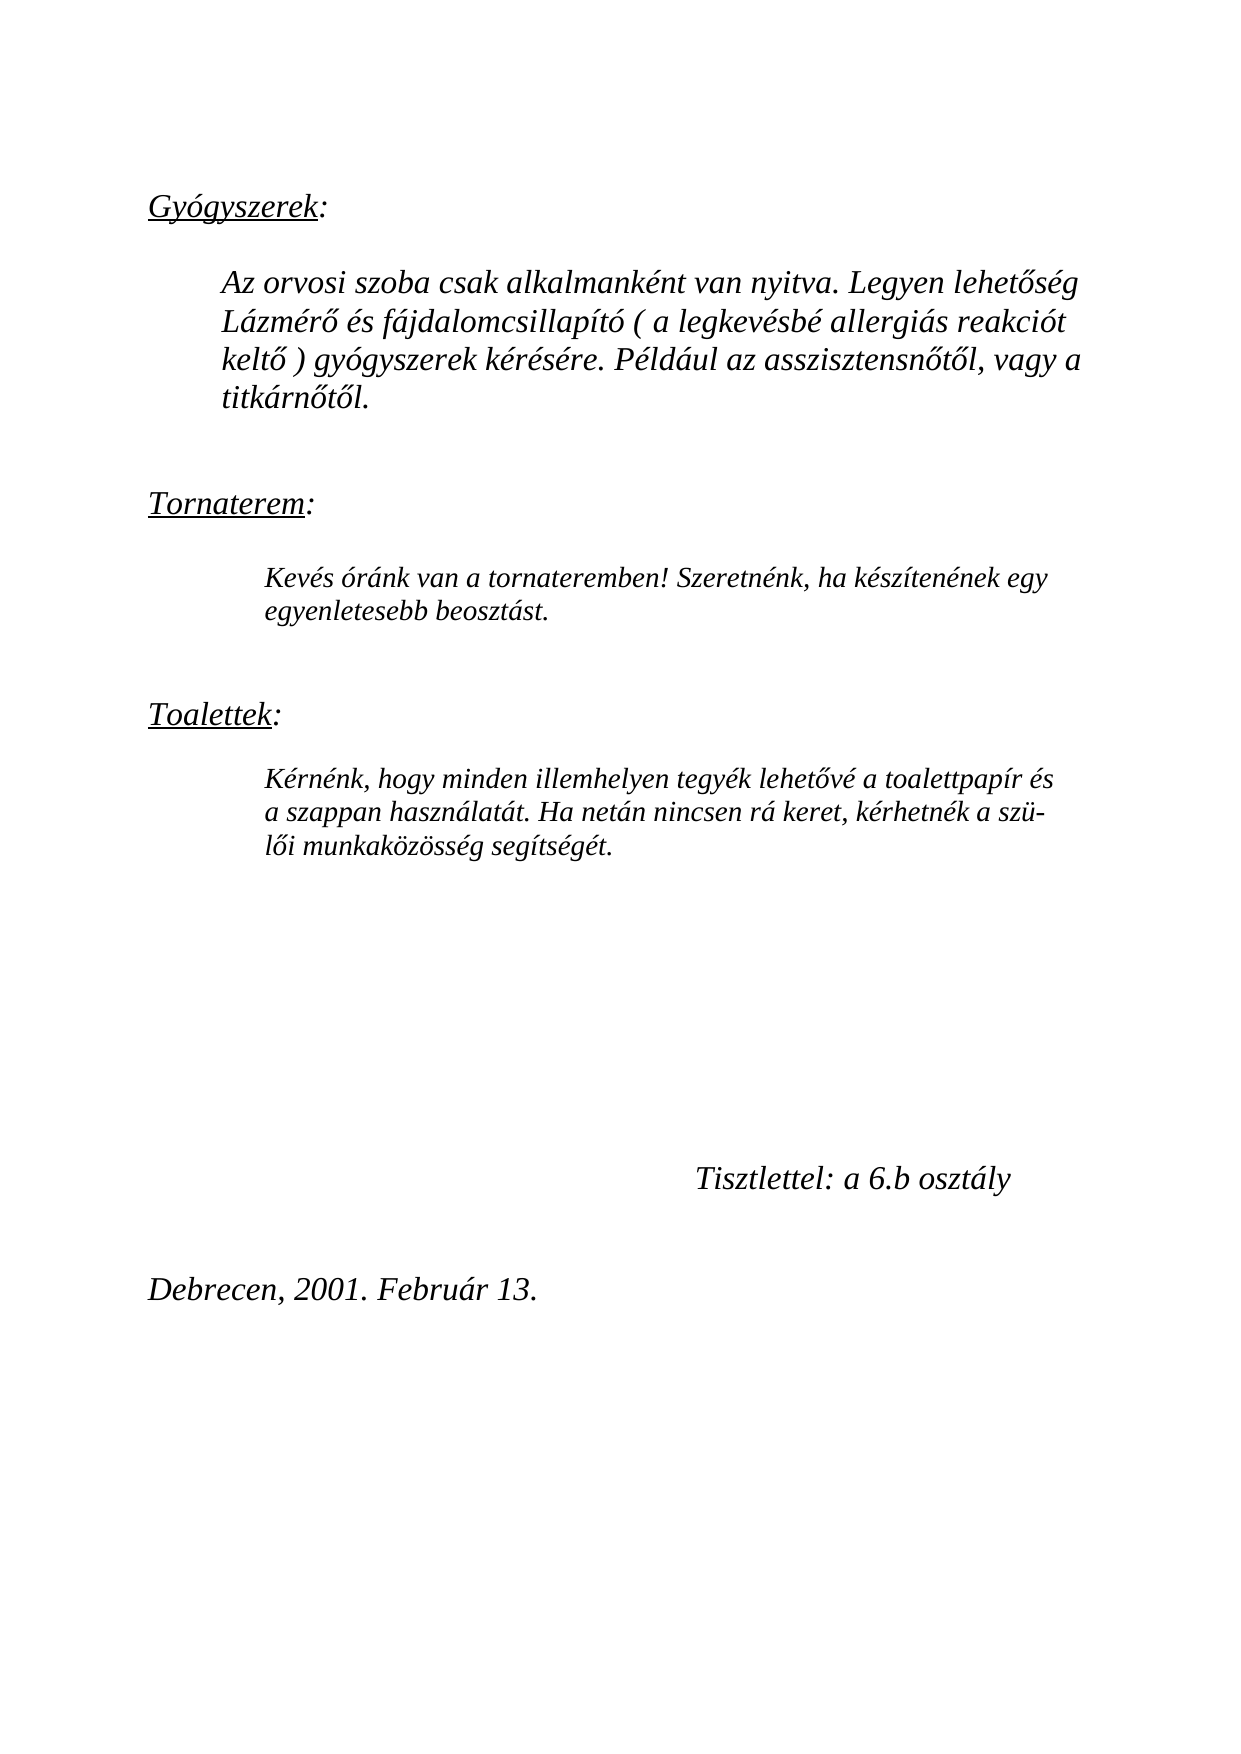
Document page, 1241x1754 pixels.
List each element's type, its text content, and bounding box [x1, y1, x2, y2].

text keltő ) gyógyszerek kérésére. Például az asszisztensnőtől, vagy a titkárnőtől. [221, 339, 1093, 416]
text Lázmérő és fájdalomcsillapító ( a legkevésbé allergiás reakciót [221, 301, 1093, 339]
text a szappan használatát. Ha netán nincsen rá keret, kérhetnék a szü- [148, 794, 1093, 828]
text Toalettek: [148, 694, 1093, 732]
text Kérnénk, hogy minden illemhelyen tegyék lehetővé a toalettpapír és [148, 761, 1093, 794]
text Az orvosi szoba csak alkalmanként van nyitva. Legyen lehetőség [221, 263, 1093, 301]
text Gyógyszerek: [148, 186, 1093, 224]
text egyenletesebb beosztást. [148, 593, 1093, 627]
text Tornaterem: [148, 483, 1093, 521]
text Tisztlettel: a 6.b osztály [148, 1159, 1093, 1197]
text lői munkaközösség segítségét. [148, 828, 1093, 862]
subtitle Kevés óránk van a tornateremben! Szeretnénk, ha készítenének egy [148, 560, 1093, 593]
text Debrecen, 2001. Február 13. [148, 1269, 1093, 1307]
